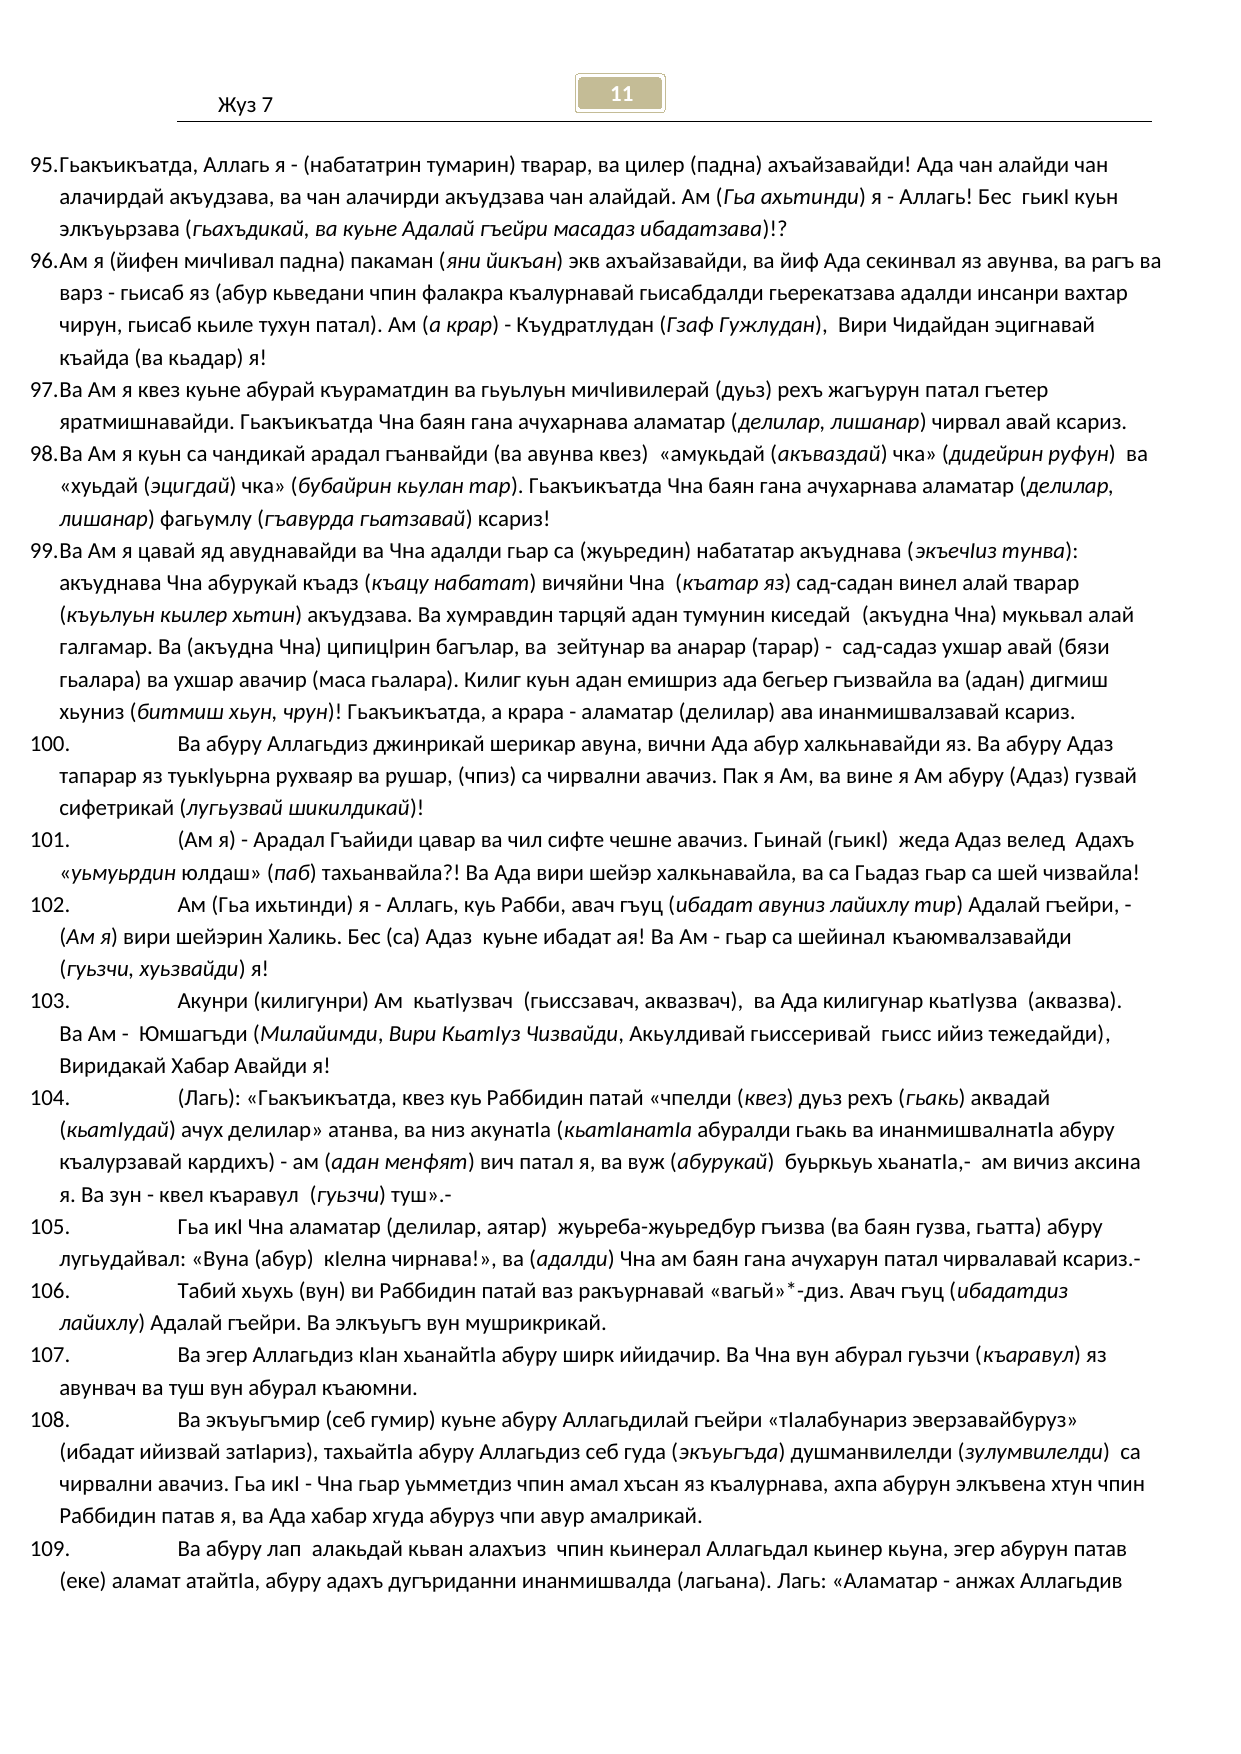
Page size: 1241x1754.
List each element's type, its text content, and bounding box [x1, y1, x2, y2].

list Табий хьухь (вун) ви Раббидин патай ваз ракъурнавай «вагьй»*-диз. Авач гъуц (ибадатдиз лайихлу) Адалай гъейри. Ва элкъуьгъ вун мушрикрикай. [29, 1276, 1152, 1336]
list Гьакъикъатда, Аллагь я - (набататрин тумарин) тварар, ва цилер (падна) ахъайзавайди! Ада чан алайди чан алачирдай акъудзава, ва чан алачирди акъудзава чан алайдай. Ам (Гьа ахьтинди) я - Аллагь! Бес гьикI куьн элкъуьрзава (гьахъдикай, ва куьне Адалай гъейри масадаз ибадатзава)!? [29, 150, 1152, 242]
list Ва эгер Аллагьдиз кIан хьанайтIа абуру ширк ийидачир. Ва Чна вун абурал гуьзчи (къаравул) яз авунвач ва туш вун абурал къаюмни. [29, 1341, 1152, 1401]
list (Лагь): «Гьакъикъатда, квез куь Раббидин патай «чпелди (квез) дуьз рехъ (гьакь) аквадай (кьатIудай) ачух делилар» атанва, ва низ акунатIа (кьатIанатIа абуралди гьакь ва инанмишвалнатIа абуру къалурзавай кардихъ) - ам (адан менфят) вич патал я, ва вуж (абурукай) буьркьуь хьанатIа,- ам вичиз аксина я. Ва зун - квел къаравул (гуьзчи) туш».- [29, 1083, 1152, 1208]
list Ам я (йифен мичIивал падна) пакаман (яни йикъан) экв ахъайзавайди, ва йиф Ада секинвал яз авунва, ва рагъ ва варз - гьисаб яз (абур кьведани чпин фалакра къалурнавай гьисабдалди гьерекатзава адалди инсанри вахтар чирун, гьисаб кьиле тухун патал). Ам (а крар) - Къудратлудан (Гзаф Гужлудан), Вири Чидайдан эцигнавай къайда (ва кьадар) я! [29, 246, 1167, 371]
list Ва Ам я куьн са чандикай арадал гъанвайди (ва авунва квез) «амукьдай (акъваздай) чка» (дидейрин руфун) ва «хуьдай (эцигдай) чка» (бубайрин кьулан тар). Гьакъикъатда Чна баян гана ачухарнава аламатар (делилар, лишанар) фагьумлу (гъавурда гьатзавай) ксариз! [29, 439, 1152, 532]
list Ва экъуьгъмир (себ гумир) куьне абуру Аллагьдилай гъейри «тIалабунариз эверзавайбуруз» (ибадат ийизвай затIариз), тахьайтIа абуру Аллагьдиз себ гуда (экъуьгъда) душманвилелди (зулумвилелди) са чирвални авачиз. Гьа икI - Чна гьар уьмметдиз чпин амал хъсан яз къалурнава, ахпа абурун элкъвена хтун чпин Раббидин патав я, ва Ада хабар хгуда абуруз чпи авур амалрикай. [29, 1405, 1152, 1529]
list Ам (Гьа ихьтинди) я - Аллагь, куь Рабби, авач гъуц (ибадат авуниз лайихлу тир) Адалай гъейри, - (Ам я) вири шейэрин Халикь. Бес (са) Адаз куьне ибадат ая! Ва Ам - гьар са шейинал къаюмвалзавайди (гуьзчи, хуьзвайди) я! [29, 890, 1152, 982]
list (Ам я) - Арадал Гъайиди цавар ва чил сифте чешне авачиз. Гьинай (гьикI) жеда Адаз велед Адахъ «уьмуьрдин юлдаш» (паб) тахьанвайла?! Ва Ада вири шейэр халкьнавайла, ва са Гьадаз гьар са шей чизвайла! [29, 826, 1152, 886]
list Ва абуру Аллагьдиз джинрикай шерикар авуна, вични Ада абур халкьнавайди яз. Ва абуру Адаз тапарар яз туькIуьрна рухваяр ва рушар, (чпиз) са чирвални авачиз. Пак я Ам, ва вине я Ам абуру (Адаз) гузвай сифетрикай (лугьузвай шикилдикай)! [29, 729, 1152, 821]
list Акунри (килигунри) Ам кьатIузвач (гьиссзавач, аквазвач), ва Ада килигунар кьатIузва (аквазва). Ва Ам - Юмшагъди (Милайимди, Вири КьатIуз Чизвайди, Акьулдивай гьиссеривай гьисс ийиз тежедайди), Виридакай Хабар Авайди я! [29, 987, 1152, 1079]
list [29, 1534, 1152, 1594]
list Гьа икI Чна аламатар (делилар, аятар) жуьреба-жуьредбур гъизва (ва баян гузва, гьатта) абуру лугьудайвал: «Вуна (абур) кIелна чирнава!», ва (адалди) Чна ам баян гана ачухарун патал чирвалавай ксариз.- [29, 1212, 1152, 1272]
list Ва Ам я цавай яд авуднавайди ва Чна адалди гьар са (жуьредин) набататар акъуднава (экъечIиз тунва): акъуднава Чна абурукай къадз (къацу набатат) вичяйни Чна (къатар яз) сад-садан винел алай тварар (къуьлуьн кьилер хьтин) акъудзава. Ва хумравдин тарцяй адан тумунин киседай (акъудна Чна) мукьвал алай галгамар. Ва (акъудна Чна) ципицIрин багълар, ва зейтунар ва анарар (тарар) - сад-садаз ухшар авай (бязи гьалара) ва ухшар авачир (маса гьалара). Килиг куьн адан емишриз ада бегьер гъизвайла ва (адан) дигмиш хьуниз (битмиш хьун, чрун)! Гьакъикъатда, а крара - аламатар (делилар) ава инанмишвалзавай ксариз. [29, 536, 1152, 725]
list Ва Ам я квез куьне абурай къураматдин ва гьуьлуьн мичIивилерай (дуьз) рехъ жагъурун патал гъетер яратмишнавайди. Гьакъикъатда Чна баян гана ачухарнава аламатар (делилар, лишанар) чирвал авай ксариз. [29, 375, 1152, 435]
